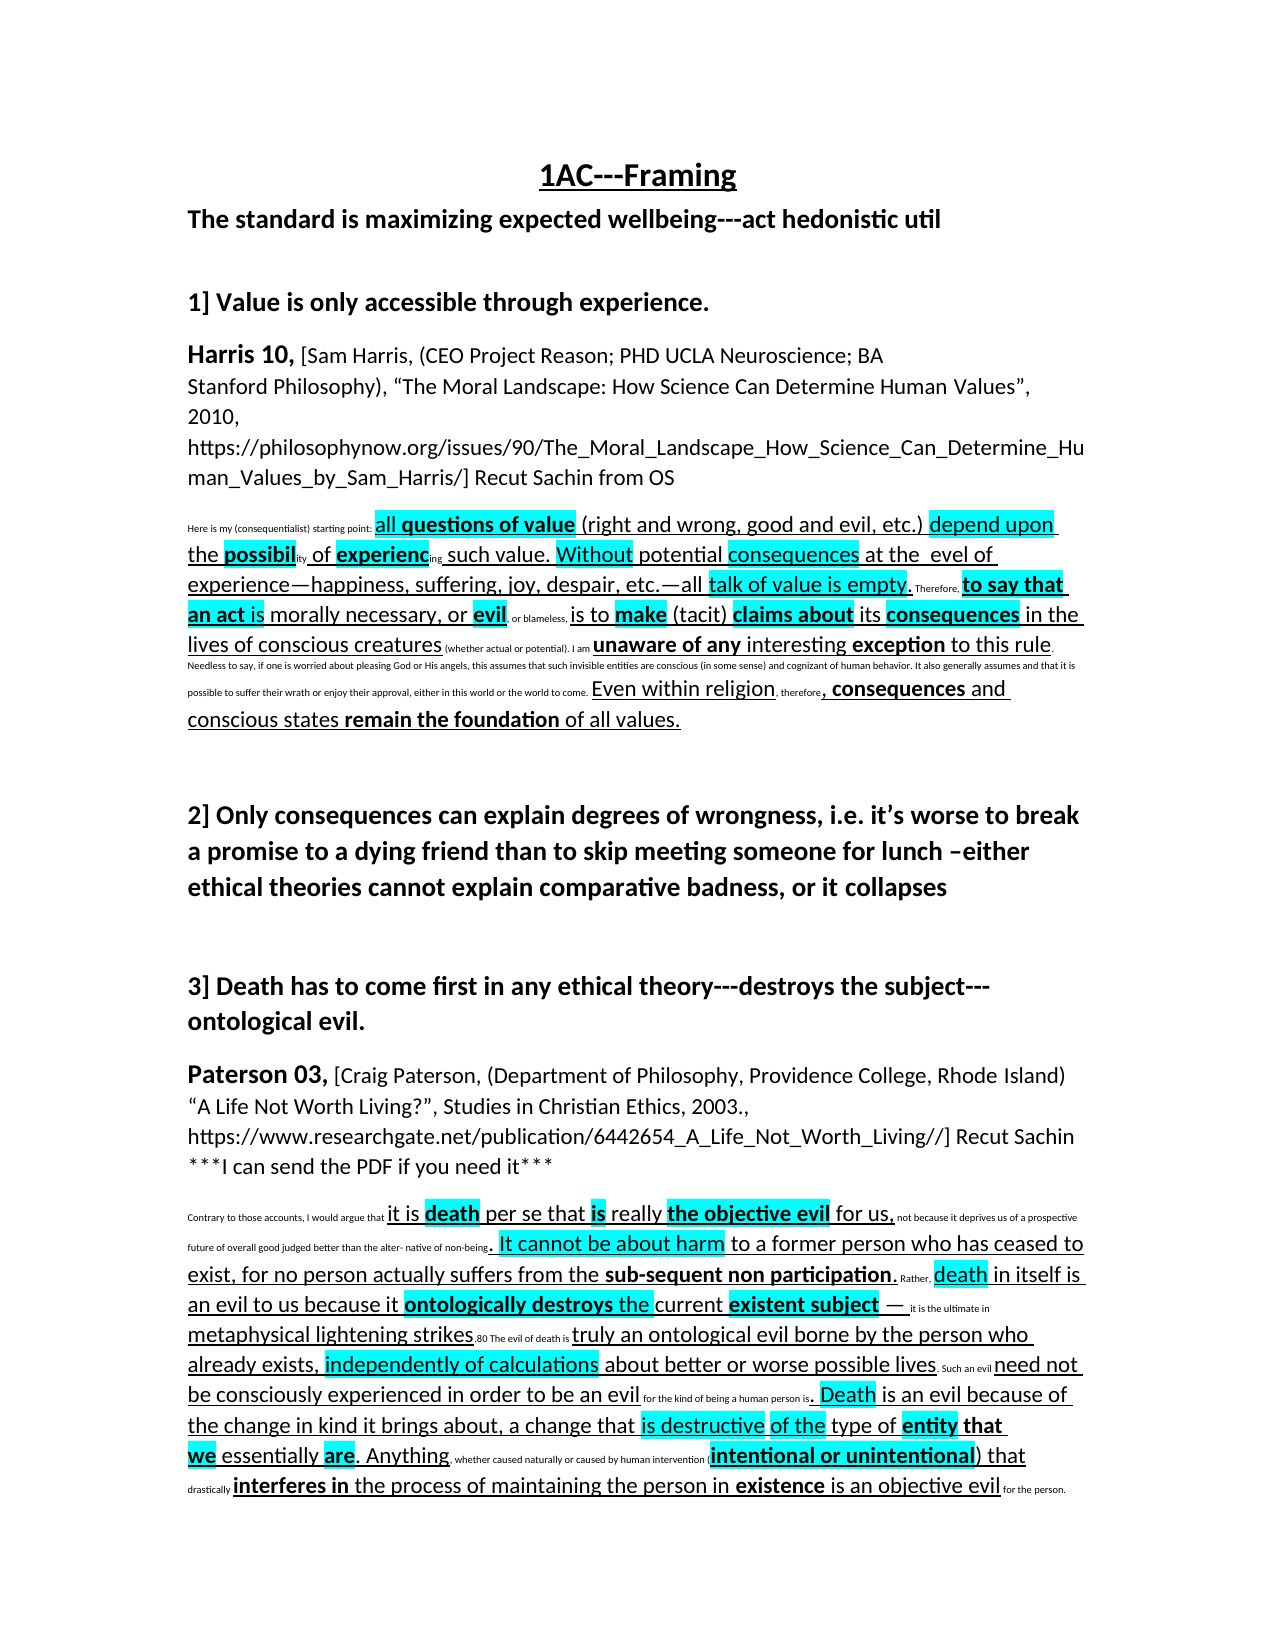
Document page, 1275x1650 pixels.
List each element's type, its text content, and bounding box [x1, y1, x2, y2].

text Contrary to those accounts, I would argue that it is death per se that is really the objective evil for us, not because it deprives us of a prospective future of overall good judged better than the alter- native of non-being. It cannot be about harm to a former person who has ceased to exist, for no person actually suffers from the sub-sequent non participation. Rather, death in itself is an evil to us because it ontologically destroys the current existent subject — it is the ultimate in metaphysical lightening strikes.80 The evil of death is truly an ontological evil borne by the person who already exists, independently of calculations about better or worse possible lives. Such an evil need not be consciously experienced in order to be an evil for the kind of being a human person is. Death is an evil because of the change in kind it brings about, a change that is destructive of the type of entity that we essentially are. Anything, whether caused naturally or caused by human intervention (intentional or unintentional) that drastically interferes in the process of maintaining the person in existence is an objective evil for the person. [187, 1199, 1087, 1499]
text Paterson 03, [Craig Paterson, (Department of Philosophy, Providence College, Rhode Island) “A Life Not Worth Living?”, Studies in Christian Ethics, 2003., https://www.researchgate.net/publication/6442654_A_Life_Not_Worth_Living//] Recut Sachin ***I can send the PDF if you need it*** [187, 1057, 1087, 1180]
text Harris 10, [Sam Harris, (CEO Project Reason; PHD UCLA Neuroscience; BA Stanford Philosophy), “The Moral Landscape: How Science Can Determine Human Values”, 2010, https://philosophynow.org/issues/90/The_Moral_Landscape_How_Science_Can_Determine_Human_Values_by_Sam_Harris/] Recut Sachin from OS [187, 337, 1087, 491]
text 3] Death has to come first in any ethical theory---destroys the subject---ontological evil. [187, 969, 1087, 1037]
subtitle 1AC---Framing [187, 154, 1087, 195]
text Here is my (consequentialist) starting point: all questions of value (right and wrong, good and evil, etc.) depend upon the possibility of experiencing such value. Without potential consequences at the evel of experience—happiness, suffering, joy, despair, etc.—all talk of value is empty. Therefore, to say that an act is morally necessary, or evil, or blameless, is to make (tacit) claims about its consequences in the lives of conscious creatures (whether actual or potential). I am unaware of any interesting exception to this rule. Needless to say, if one is worried about pleasing God or His angels, this assumes that such invisible entities are conscious (in some sense) and cognizant of human behavior. It also generally assumes and that it is possible to suffer their wrath or enjoy their approval, either in this world or the world to come. Even within religion, therefore, consequences and conscious states remain the foundation of all values. [187, 510, 1087, 733]
text 1] Value is only accessible through experience. [187, 285, 1087, 318]
subtitle The standard is maximizing expected wellbeing---act hedonistic util [187, 202, 1087, 235]
text 2] Only consequences can explain degrees of wrongness, i.e. it’s worse to break a promise to a dying friend than to skip meeting someone for lunch –either ethical theories cannot explain comparative badness, or it collapses [187, 798, 1087, 903]
